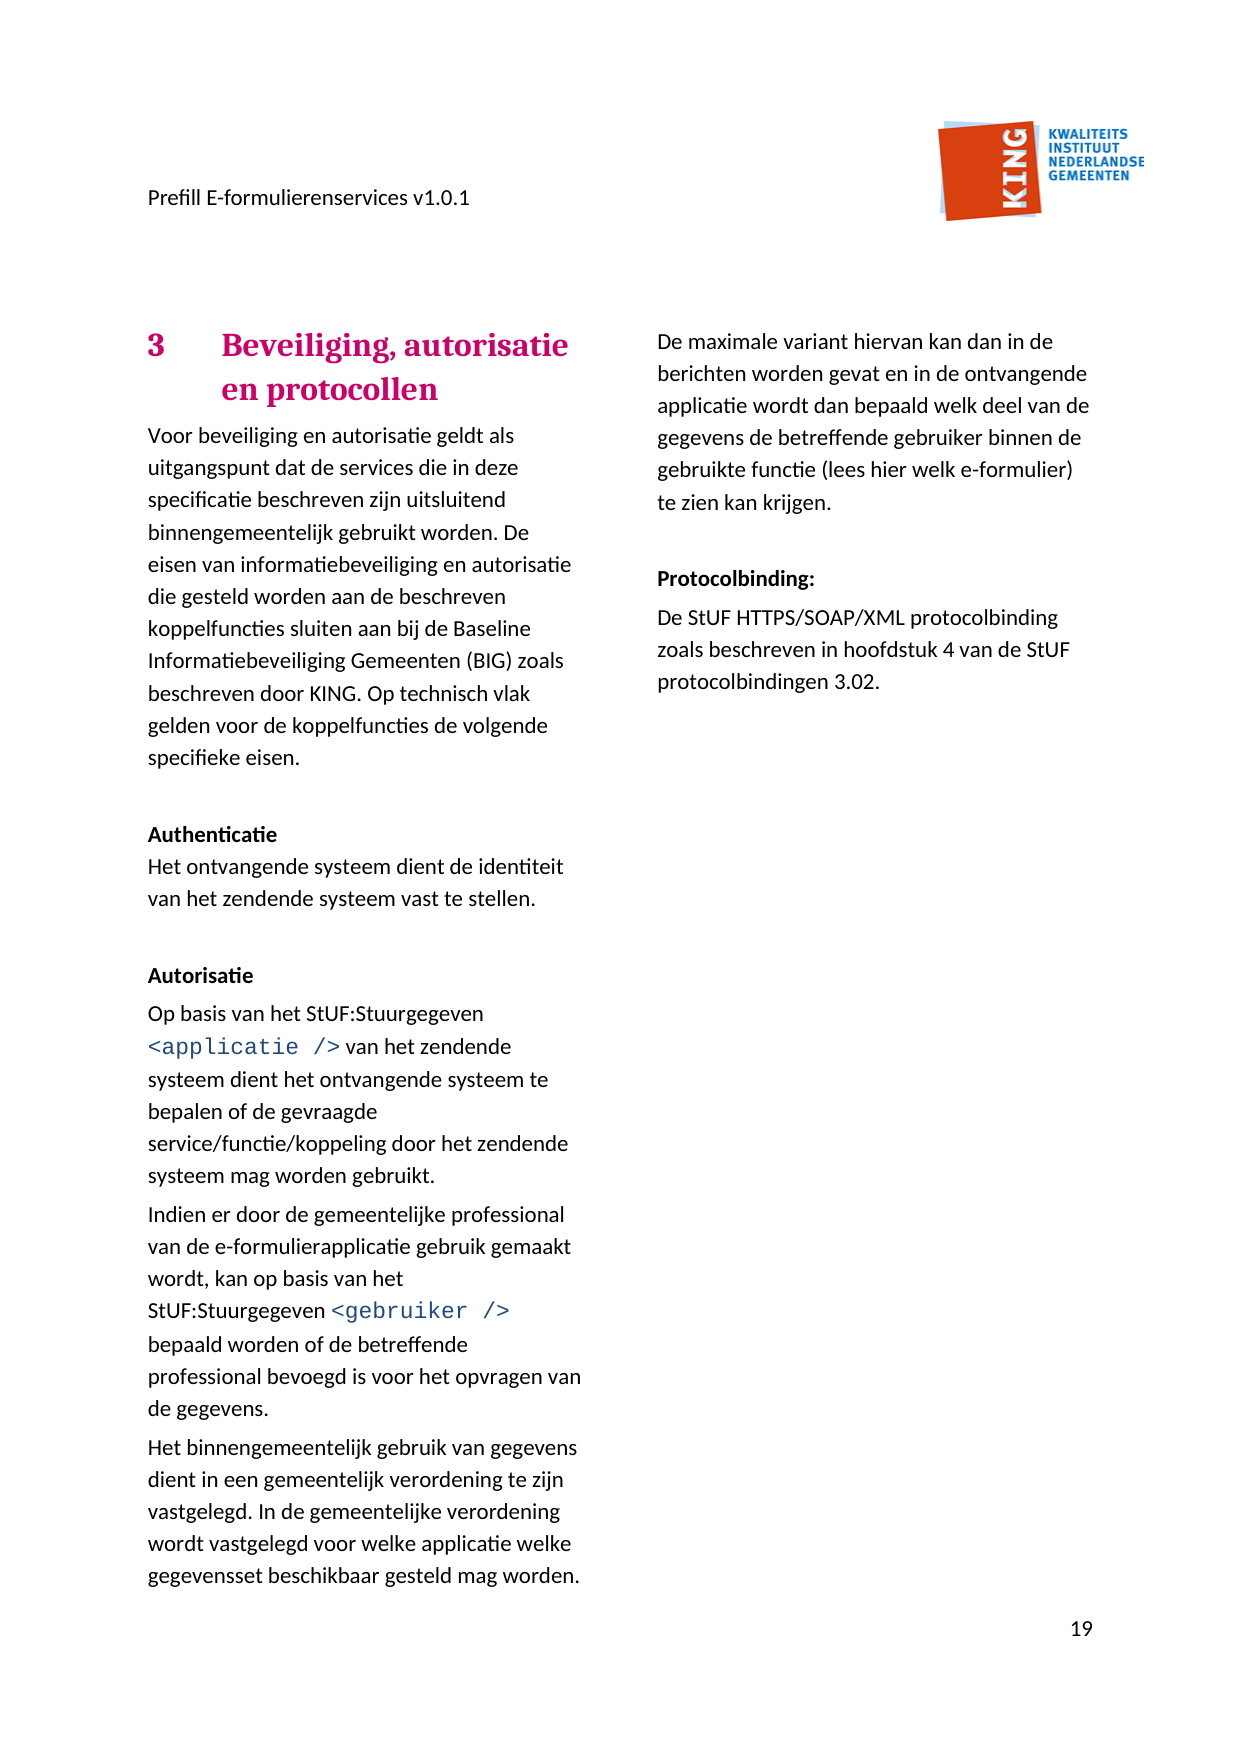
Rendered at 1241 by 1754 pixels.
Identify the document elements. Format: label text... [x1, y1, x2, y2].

text Autorisatie [148, 961, 583, 989]
picture [938, 121, 1145, 221]
text Authenticatie Het ontvangende systeem dient de identiteit van het zendende systeem vast te stellen. [148, 820, 583, 912]
text Voor beveiliging en autorisatie geldt als uitgangspunt dat de services die in deze specificatie beschreven zijn uitsluitend binnengemeentelijk gebruikt worden. [148, 421, 583, 771]
subtitle Beveiliging, autorisatie en protocollen [148, 327, 583, 409]
text Op basis van het StUF:Stuurgegeven <applicatie> van het zendende systeem dient het ontvangende systeem te bepalen of de gevraagde service/functie/koppeling door het zendende systeem mag worden gebruikt. [148, 999, 583, 1190]
text Het binnengemeentelijk gebruik van gegevens dient in een gemeentelijk verordening te zijn vastgelegd. In de gemeentelijke verordening wordt vastgelegd voor welke applicatie welke gegevensset beschikbaar gesteld mag worden. De maximale variant hiervan kan dan in de berichten worden gevat en in de ontvangende applicatie wordt dan bepaald welk deel van de gegevens de betreffende gebruiker binnen de gebruikte functie (lees hier welk eormulier) te zien kan krijgen. [148, 1433, 583, 1589]
text De StUF HTTPS/SOAP protocolbinding zoals beschreven in hoofdstuk 4 van de StUF protocolbindingen 3.02. [657, 603, 1093, 695]
text Indien er van de eformulierapplicatie kan op basis van het <gebruiker> bepaald worden of de betreffende professional bevoegd is voor het opvragen van de gegevens. [148, 1200, 583, 1422]
text Het binnengemeentelijk gebruik van gegevens dient in een gemeentelijk verordening te zijn vastgelegd. In de gemeentelijke verordening wordt vastgelegd voor welke applicatie welke gegevensset beschikbaar gesteld mag worden. De maximale variant hiervan kan dan in de berichten worden gevat en in de ontvangende applicatie wordt dan bepaald welk deel van de gegevens de betreffende gebruiker binnen de gebruikte functie (lees hier welk eormulier) te zien kan krijgen. [657, 327, 1093, 516]
text Protocolbinding: [657, 564, 1093, 593]
